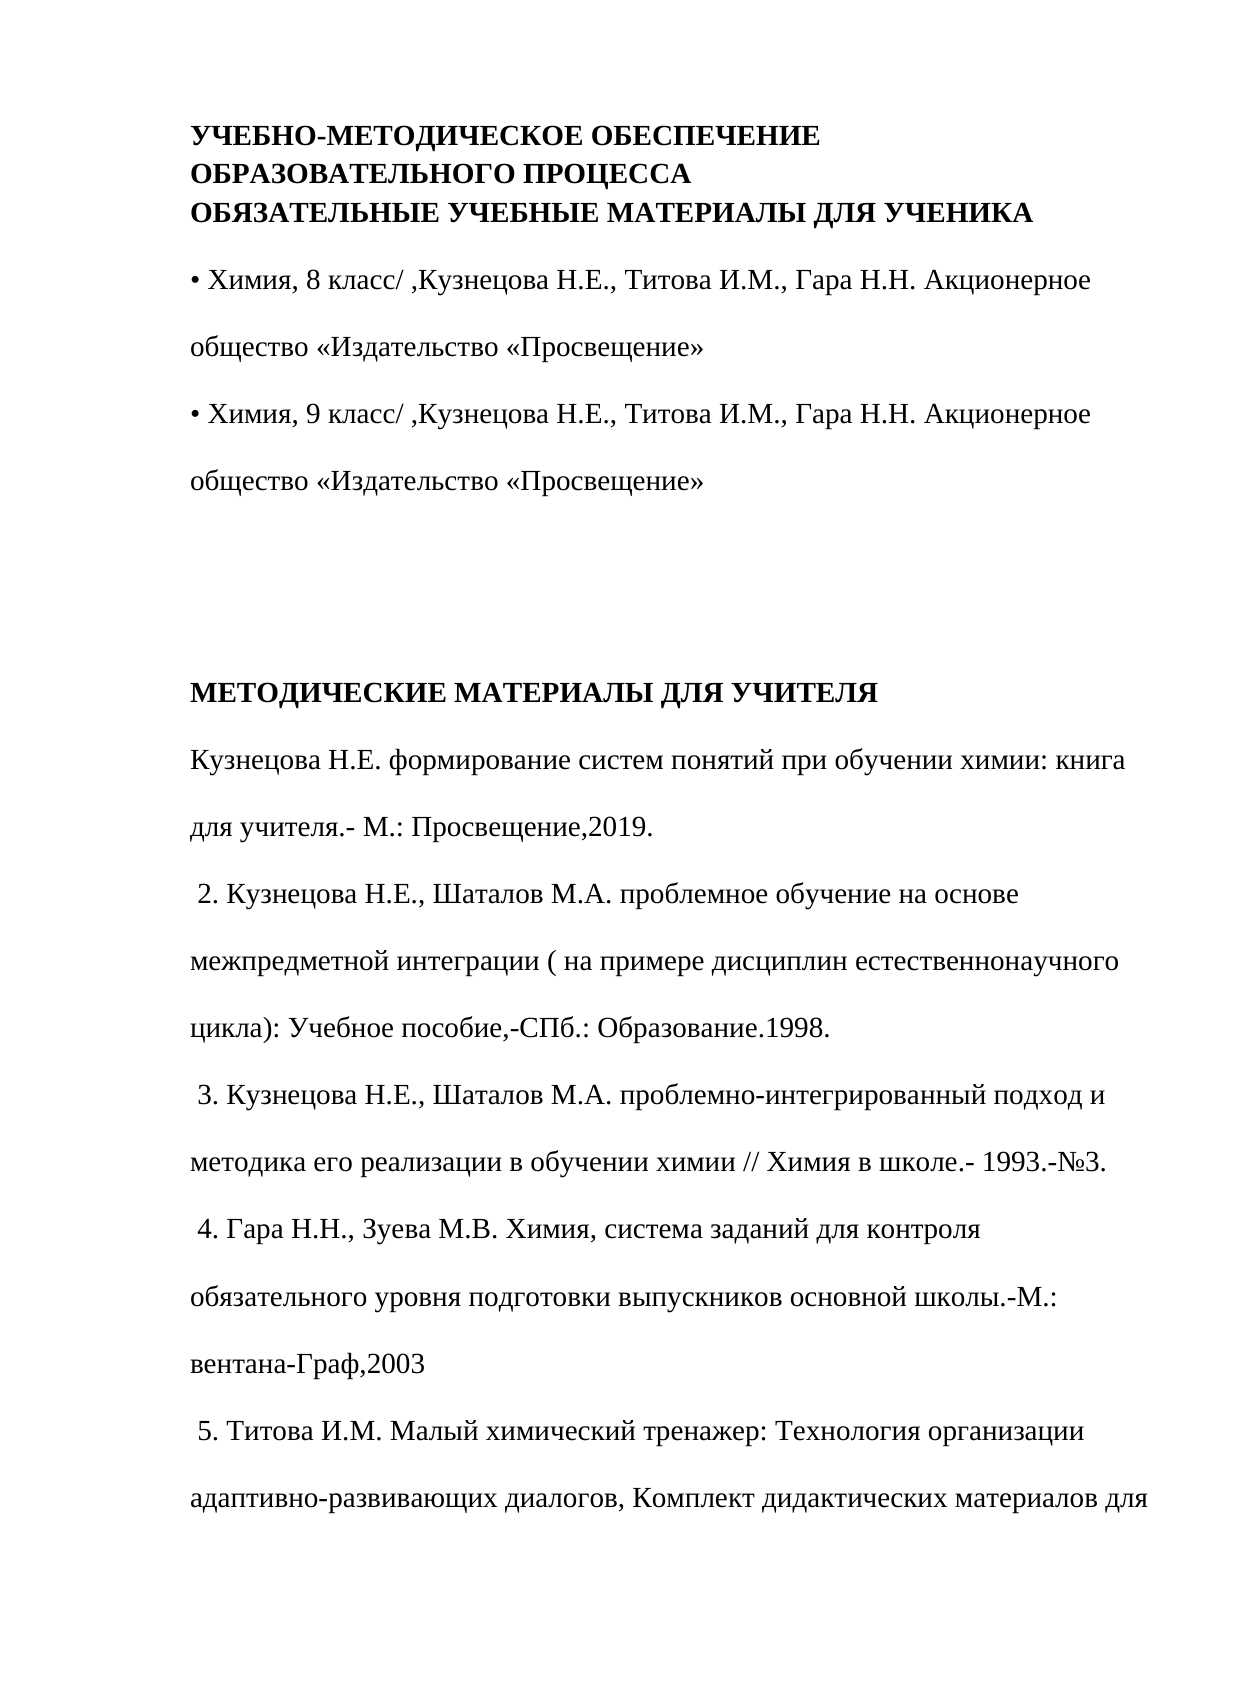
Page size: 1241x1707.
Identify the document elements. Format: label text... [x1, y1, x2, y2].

text УЧЕБНО-МЕТОДИЧЕСКОЕ ОБЕСПЕЧЕНИЕ ОБРАЗОВАТЕЛЬНОГО ПРОЦЕССА [190, 118, 1152, 190]
text • Химия, 9 класс/ ,Кузнецова Н.Е., Титова И.М., Гара Н.Н. Акционерное общество «Издательство «Просвещение»‌​ [190, 396, 1152, 497]
text ОБЯЗАТЕЛЬНЫЕ УЧЕБНЫЕ МАТЕРИАЛЫ ДЛЯ УЧЕНИКА [190, 195, 1152, 229]
text МЕТОДИЧЕСКИЕ МАТЕРИАЛЫ ДЛЯ УЧИТЕЛЯ [190, 675, 1152, 708]
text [190, 742, 1152, 1513]
text • Химия, 8 класс/ ,Кузнецова Н.Е., Титова И.М., Гара Н.Н. Акционерное общество «Издательство «Просвещение»‌​ [190, 262, 1152, 363]
